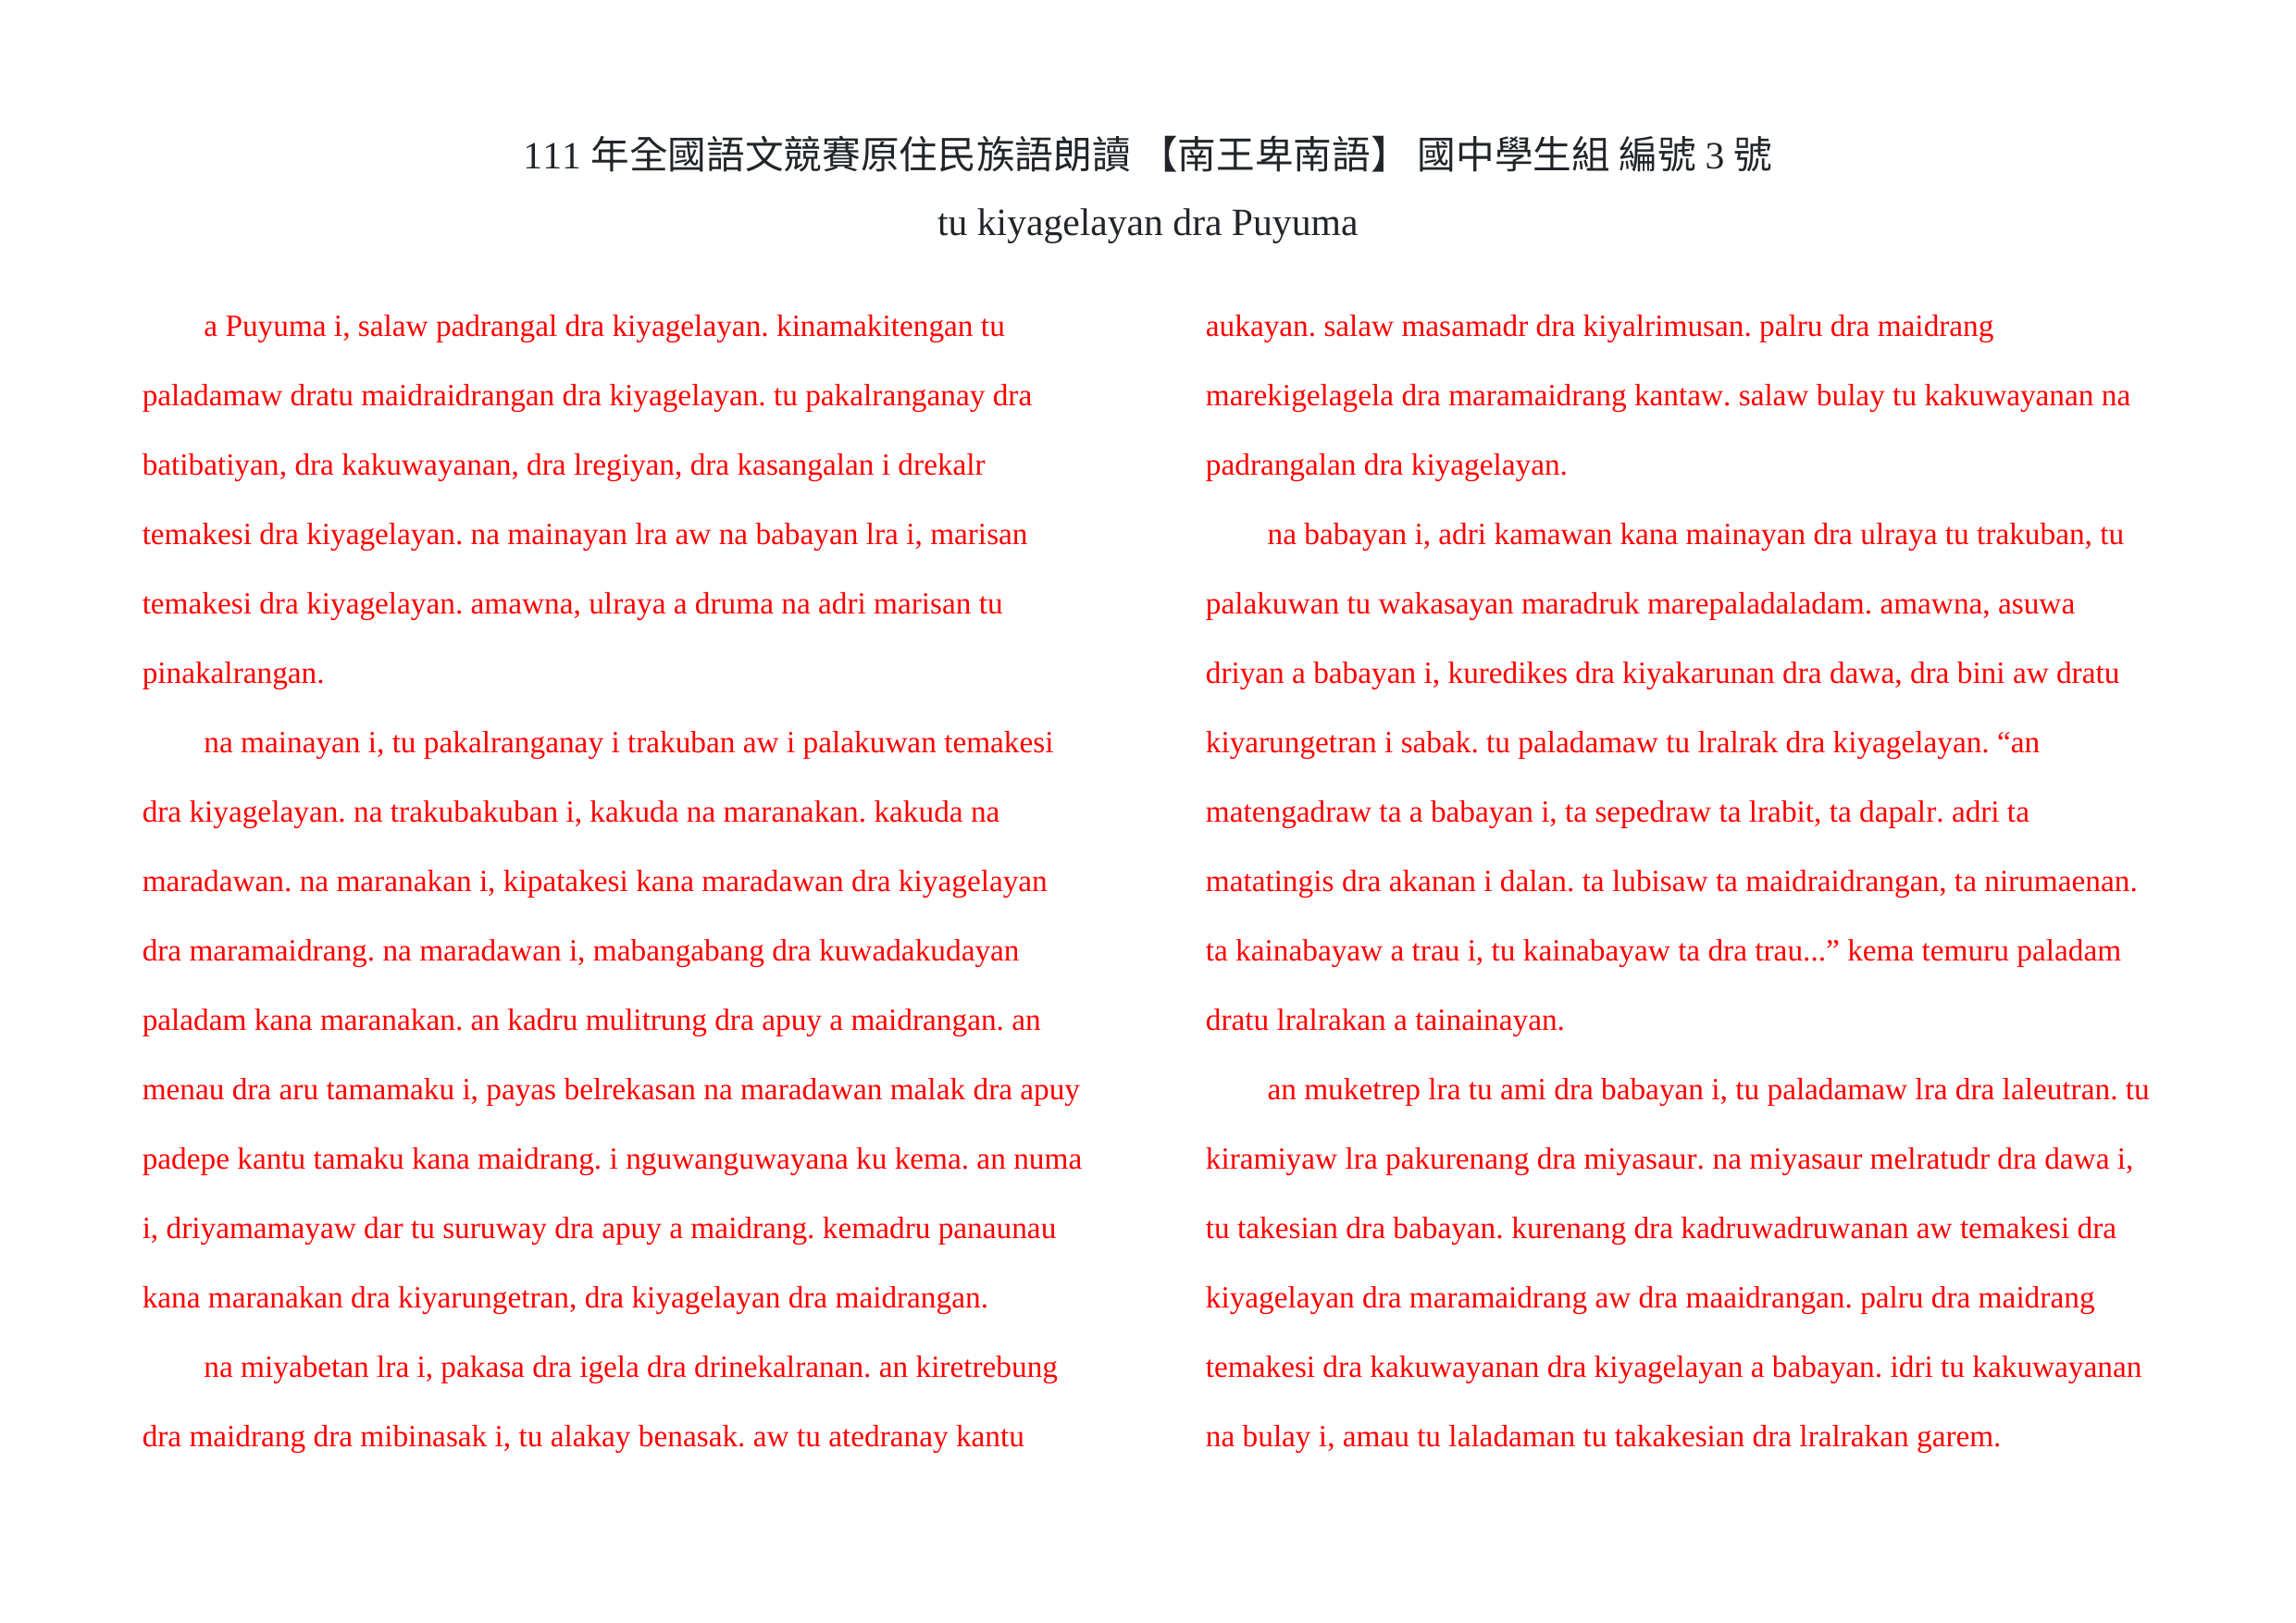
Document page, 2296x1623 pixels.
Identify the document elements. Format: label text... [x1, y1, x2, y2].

text na mainayan i, tu pakalranganay i trakuban aw i palakuwan temakesi dra kiyagelayan. na trakubakuban i, kakuda na maranakan. kakuda na maradawan. na maranakan i, kipatakesi kana maradawan dra kiyagelayan dra maramaidrang. na maradawan i, mabangabang dra kuwadakudayan paladam kana maranakan. an kadru mulitrung dra apuy a maidrangan. an menau dra aru tamamaku i, payas belrekasan na maradawan malak dra apuy padepe kantu tamaku kana maidrang. i nguwanguwayana ku kema. an numa i, driyamamayaw dar tu suruway dra apuy a maidrang. kemadru panaunau kana maranakan dra kiyarungetran, dra kiyagelayan dra maidrangan. [142, 707, 1090, 1332]
text na miyabetan lra i, pakasa dra igela dra drinekalranan. an kiretrebung dra maidrang dra mibinasak i, tu alakay benasak. aw tu atedranay kantu aukayan. salaw masamadr dra kiyalrimusan. palru dra maidrang marekigelagela dra maramaidrang kantaw. salaw bulay tu kakuwayanan na padrangalan dra kiyagelayan. [142, 1332, 1090, 1470]
text na babayan i, adri kamawan kana mainayan dra ulraya tu trakuban, tu palakuwan tu wakasayan maradruk marepaladaladam. amawna, asuwa driyan a babayan i, kuredikes dra kiyakarunan dra dawa, dra bini aw dratu kiyarungetran i sabak. tu paladamaw tu lralrak dra kiyagelayan. “an matengadraw ta a babayan i, ta sepedraw ta lrabit, ta dapalr. adri ta matatingis dra akanan i dalan. ta lubisaw ta maidraidrangan, ta nirumaenan. ta kainabayaw a trau i, tu kainabayaw ta dra trau...” kema temuru paladam dratu lralrakan a tainainayan. [1206, 499, 2153, 1054]
text na miyabetan lra i, pakasa dra igela dra drinekalranan. an kiretrebung dra maidrang dra mibinasak i, tu alakay benasak. aw tu atedranay kantu aukayan. salaw masamadr dra kiyalrimusan. palru dra maidrang marekigelagela dra maramaidrang kantaw. salaw bulay tu kakuwayanan na padrangalan dra kiyagelayan. [1206, 291, 2153, 499]
text an muketrep lra tu ami dra babayan i, tu paladamaw lra dra laleutran. tu kiramiyaw lra pakurenang dra miyasaur. na miyasaur melratudr dra dawa i, tu takesian dra babayan. kurenang dra kadruwadruwanan aw temakesi dra kiyagelayan dra maramaidrang aw dra maaidrangan. palru dra maidrang temakesi dra kakuwayanan dra kiyagelayan a babayan. idri tu kakuwayanan na bulay i, amau tu laladaman tu takakesian dra lralrakan garem. [1206, 1054, 2153, 1470]
text a Puyuma i, salaw padrangal dra kiyagelayan. kinamakitengan tu paladamaw dratu maidraidrangan dra kiyagelayan. tu pakalranganay dra batibatiyan, dra kakuwayanan, dra lregiyan, dra kasangalan i drekalr temakesi dra kiyagelayan. na mainayan lra aw na babayan lra i, marisan temakesi dra kiyagelayan. amawna, ulraya a druma na adri marisan tu pinakalrangan. [142, 291, 1090, 707]
text 111 年全國語文競賽原住民族語朗讀 【南王卑南語】 國中學生組 編號 3 號 [142, 118, 2153, 187]
text tu kiyagelayan dra Puyuma [142, 187, 2153, 256]
